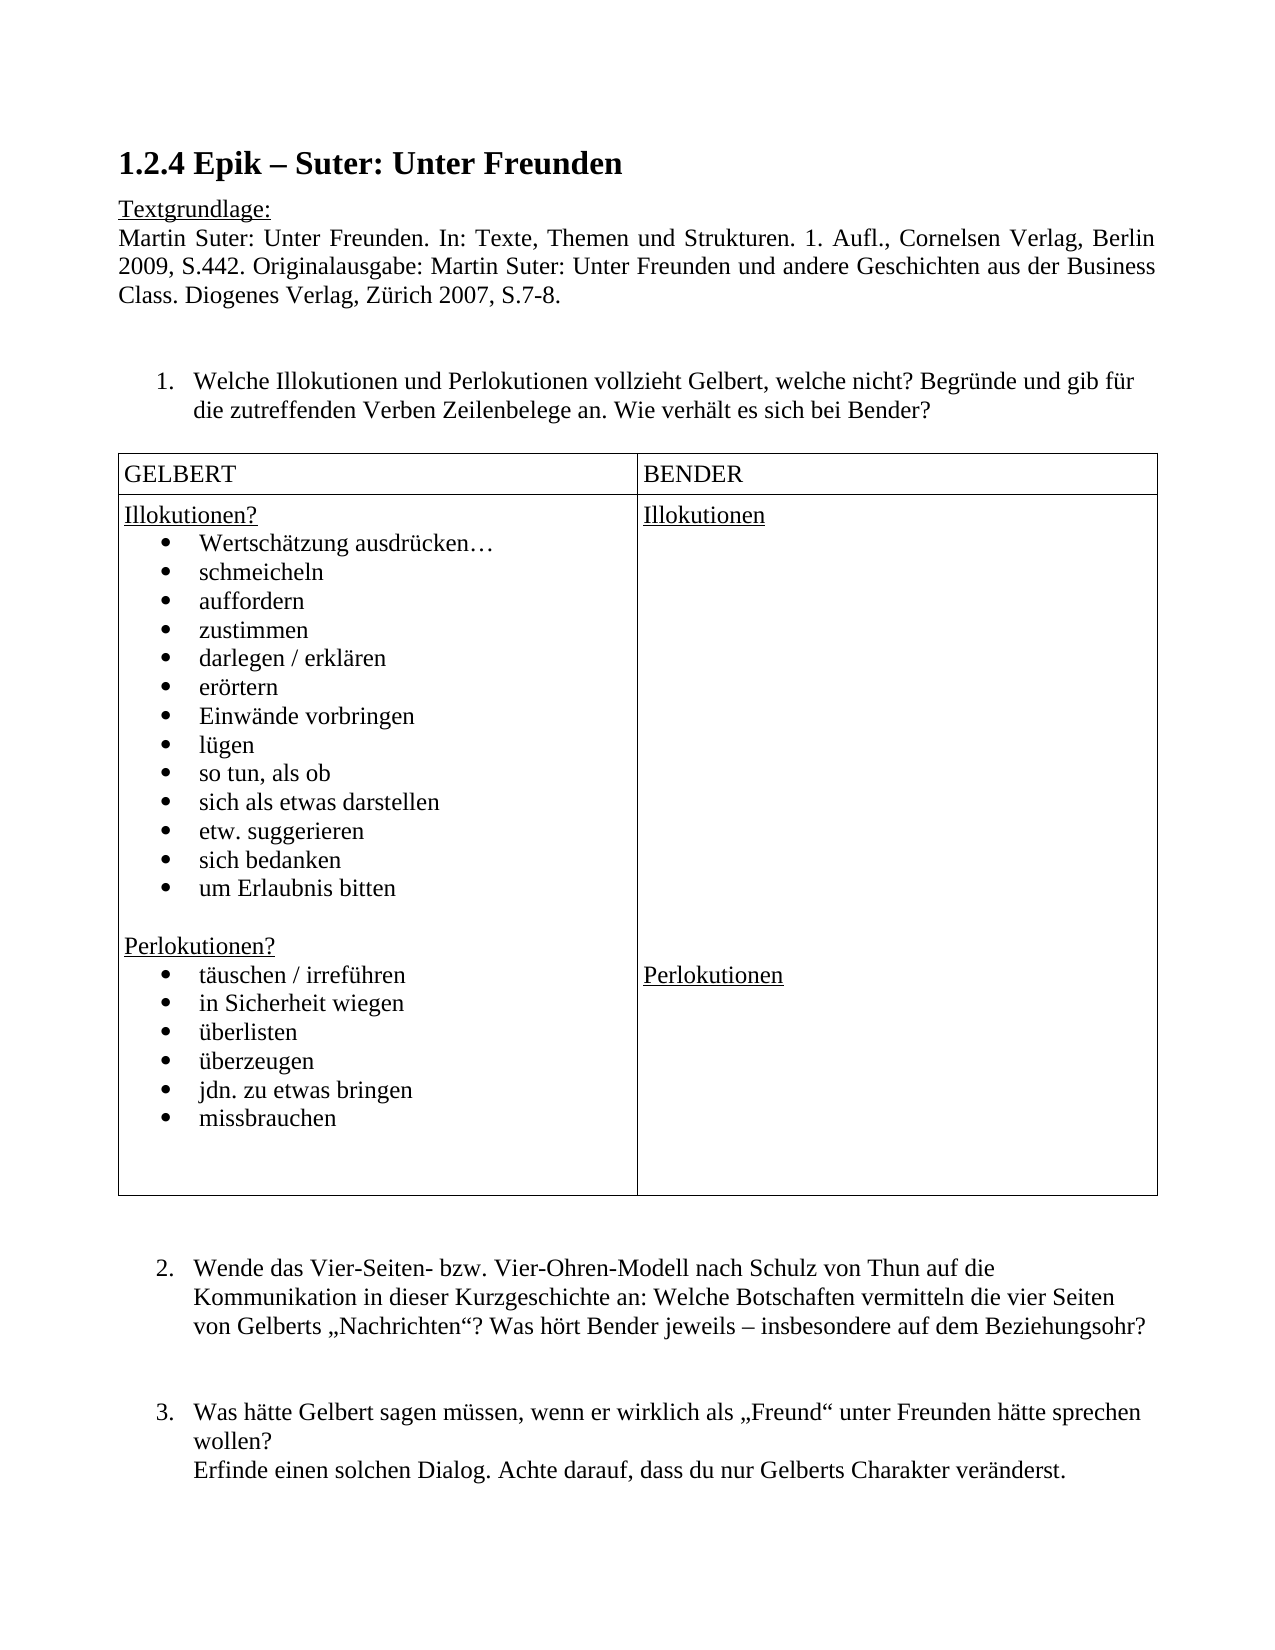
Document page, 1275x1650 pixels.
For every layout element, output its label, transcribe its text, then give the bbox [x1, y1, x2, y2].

text Textgrundlage: [118, 194, 1157, 223]
table_header BENDER [638, 454, 1157, 493]
table_cell Illokutionen Perlokutionen [638, 495, 1157, 1195]
table_header GELBERT [119, 454, 637, 493]
text Martin Suter: Unter Freunden. In: Texte, Themen und Strukturen. 1. Aufl., Cornelsen Verlag, Berlin 2009, S.442. Originalausgabe: Martin Suter: Unter Freunden und andere Geschichten aus der Business Class. Diogenes Verlag, Zürich 2007, S.7-8. [118, 223, 1157, 309]
list Erfinde einen solchen Dialog. Achte darauf, dass du nur Gelberts Charakter veränderst. [193, 1455, 1157, 1483]
list Was hätte Gelbert sagen müssen, wenn er wirklich als „Freund“ unter Freunden hätte sprechen wollen? [156, 1397, 1157, 1455]
table_cell Illokutionen? Wertschätzung ausdrücken… schmeicheln auffordern zustimmen darlegen / erklären erörtern Einwände vorbringen lügen so tun, als ob sich als etwas darstellen etw. suggerieren sich bedanken um Erlaubnis bitten Perlokutionen? täuschen / irreführen in Sicherheit wiegen überlisten überzeugen jdn. zu etwas bringen missbrauchen [119, 495, 637, 1195]
subtitle 1.2.4 Epik – Suter: Unter Freunden [118, 143, 1157, 181]
list Wende das Vier-Seiten- bzw. Vier-Ohren-Modell nach Schulz von Thun auf die Kommunikation in dieser Kurzgeschichte an: Welche Botschaften vermitteln die vier Seiten von Gelberts „Nachrichten“? Was hört Bender jeweils – insbesondere auf dem Beziehungsohr? [156, 1253, 1157, 1340]
list Welche Illokutionen und Perlokutionen vollzieht Gelbert, welche nicht? Begründe und gib für die zutreffenden Verben Zeilenbelege an. Wie verhält es sich bei Bender? [156, 366, 1157, 424]
